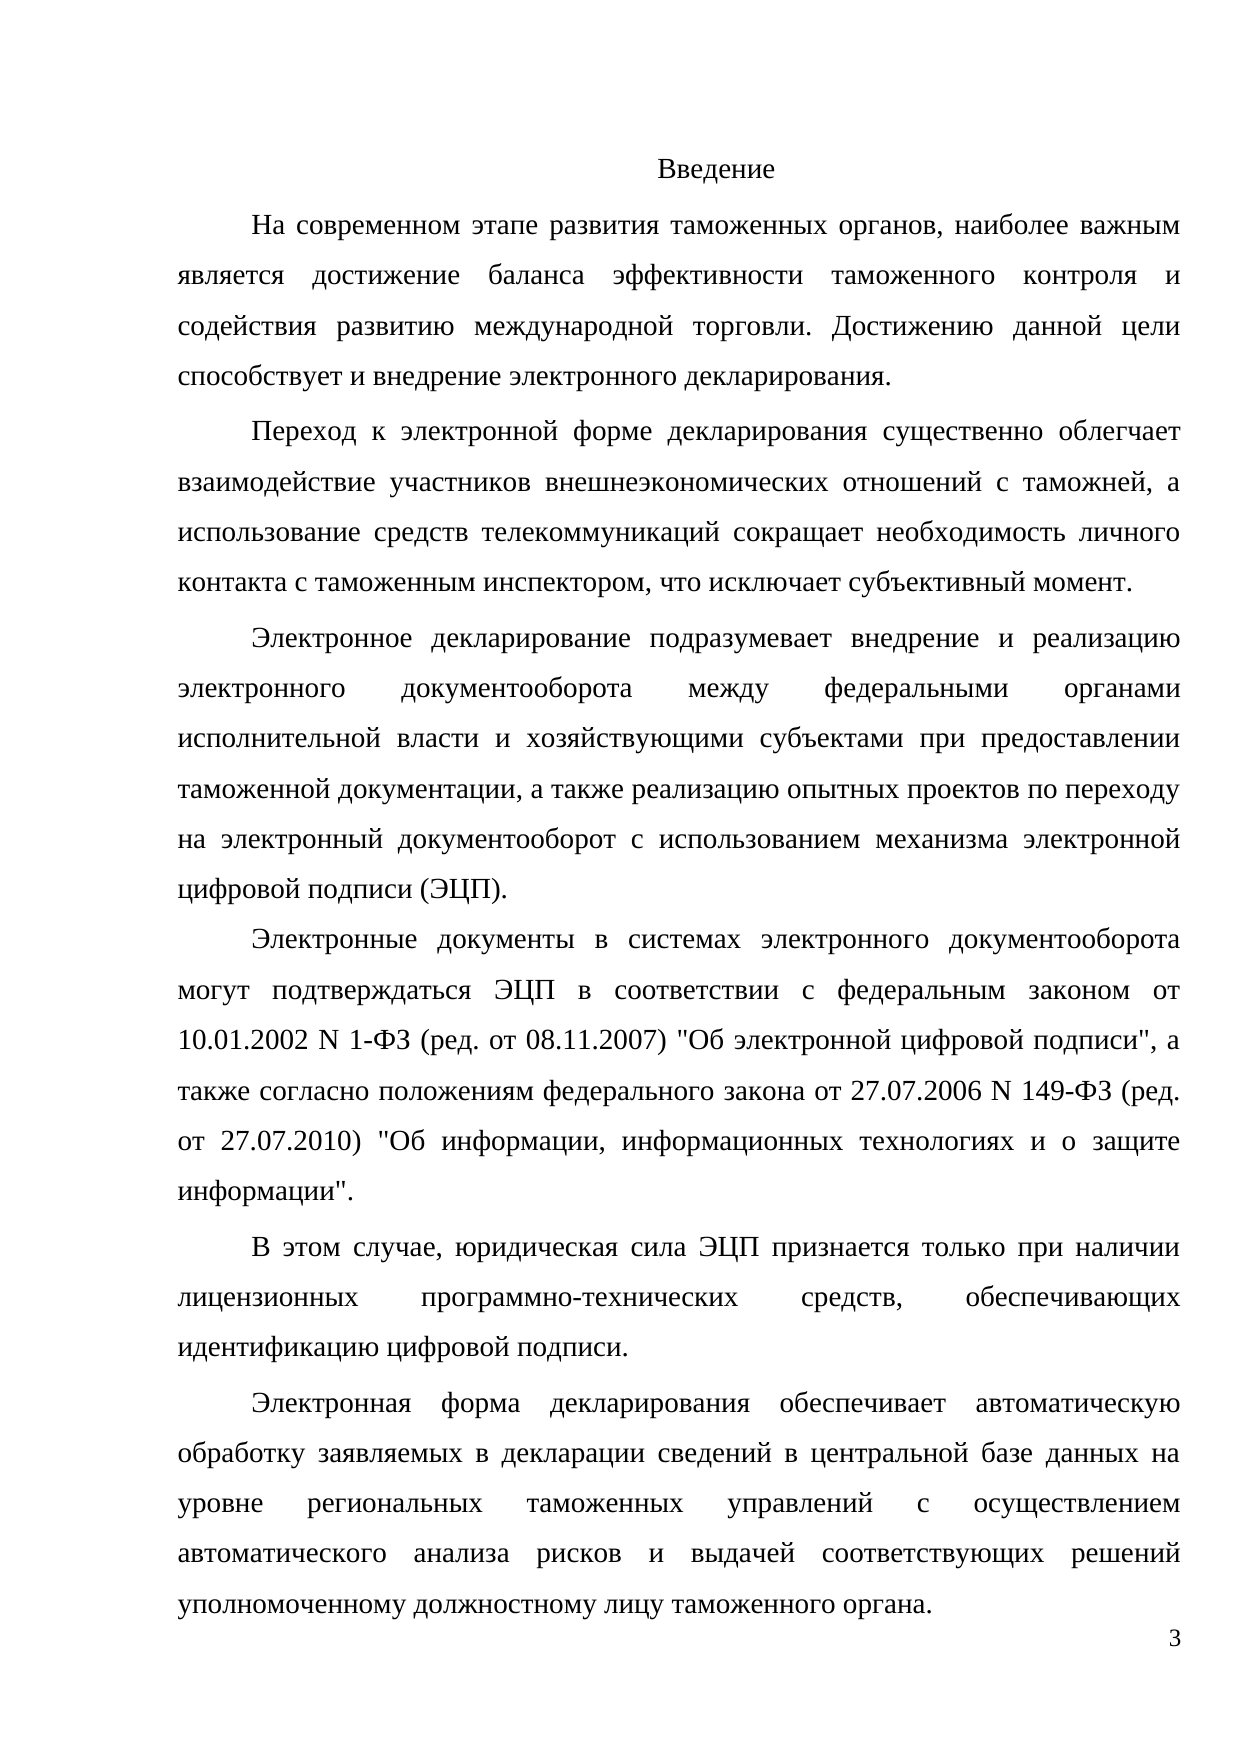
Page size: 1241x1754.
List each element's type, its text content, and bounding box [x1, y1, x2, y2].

text В этом случае, юридическая сила ЭЦП признается только при наличии лицензионных программно-технических средств, обеспечивающих идентификацию цифровой подписи. [177, 1229, 1181, 1363]
text Переход к электронной форме декларирования существенно облегчает взаимодействие участников внешнеэкономических отношений с таможней, а использование средств телекоммуникаций сокращает необходимость личного контакта с таможенным инспектором, что исключает субъективный момент. [177, 413, 1181, 598]
text Электронная форма декларирования обеспечивает автоматическую обработку заявляемых в декларации сведений в центральной базе данных на уровне региональных таможенных управлений с осуществлением автоматического анализа рисков и выдачей соответствующих решений уполномоченному должностному лицу таможенного органа. [177, 1385, 1181, 1619]
text Введение [177, 152, 1181, 185]
text На современном этапе развития таможенных органов, наиболее важным является достижение баланса эффективности таможенного контроля и содействия развитию международной торговли. Достижению данной цели способствует и внедрение электронного декларирования. [177, 207, 1181, 392]
text Электронное декларирование подразумевает внедрение и реализацию электронного документооборота между федеральными органами исполнительной власти и хозяйствующими субъектами при предоставлении таможенной документации, а также реализацию опытных проектов по переходу на электронный документооборот с использованием механизма электронной цифровой подписи (ЭЦП). [177, 620, 1181, 905]
text Электронные документы в системах электронного документооборота могут подтверждаться ЭЦП в соответствии с федеральным законом от 10.01.2002 N 1-ФЗ (ред. от 08.11.2007) "Об электронной цифровой подписи", а также согласно положениям федерального закона от 27.07.2006 N 149-ФЗ (ред. от 27.07.2010) "Об информации, информационных технологиях и о защите информации". [177, 922, 1181, 1207]
